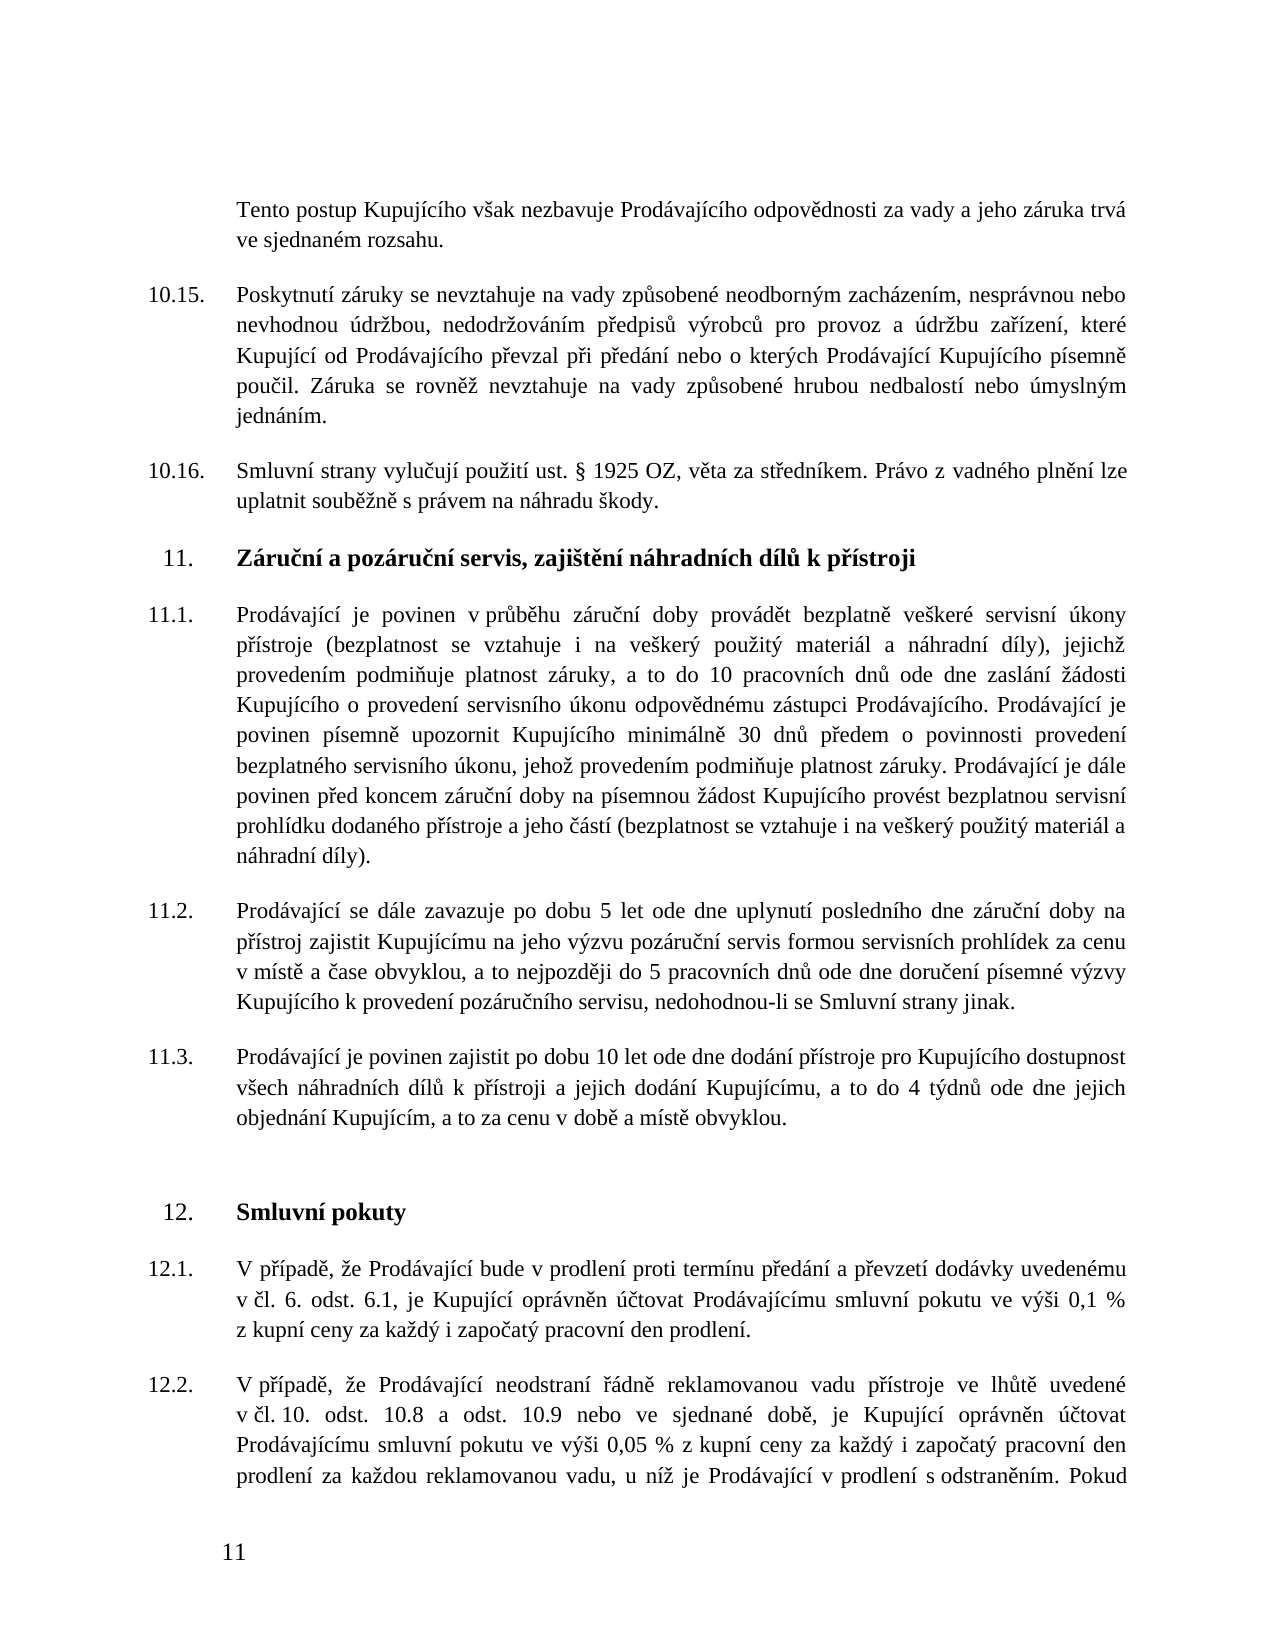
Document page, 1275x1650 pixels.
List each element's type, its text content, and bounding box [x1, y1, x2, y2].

subtitle Prodávající se dále zavazuje po dobu 5 let ode dne uplynutí posledního dne záruční doby na přístroj zajistit Kupujícímu na jeho výzvu pozáruční servis formou servisních prohlídek za cenu v místě a čase obvyklou, a to nejpozději do 5 pracovních dnů ode dne doručení písemné výzvy Kupujícího k provedení pozáručního servisu, nedohodnou-li se Smluvní strany jinak. [148, 898, 1127, 1014]
subtitle Smluvní strany vylučují použití ust. § 1925 OZ, věta za středníkem. Právo z vadného plnění lze uplatnit souběžně s právem na náhradu škody. [148, 457, 1127, 514]
subtitle Prodávající je povinen zajistit po dobu 10 let ode dne dodání přístroje pro Kupujícího dostupnost všech náhradních dílů k přístroji a jejich dodání Kupujícímu, a to do 4 týdnů ode dne jejich objednání Kupujícím, a to za cenu v době a místě obvyklou. [148, 1043, 1127, 1130]
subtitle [148, 196, 1127, 252]
subtitle Poskytnutí záruky se nevztahuje na vady způsobené neodborným zacházením, nesprávnou nebo nevhodnou údržbou, nedodržováním předpisů výrobců pro provoz a údržbu zařízení, které Kupující od Prodávajícího převzal při předání nebo o kterých Prodávající Kupujícího písemně poučil. Záruka se rovněž nevztahuje na vady způsobené hrubou nedbalostí nebo úmyslným jednáním. [148, 281, 1127, 428]
subtitle Smluvní pokuty [162, 1197, 1127, 1226]
subtitle V případě, že Prodávající bude v prodlení proti termínu předání a převzetí dodávky uvedenému v čl. 6. odst. 6.1, je Kupující oprávněn účtovat Prodávajícímu smluvní pokutu ve výši 0,1 % z kupní ceny za každý i započatý pracovní den prodlení. [148, 1256, 1127, 1342]
subtitle Záruční a pozáruční servis, zajištění náhradních dílů k přístroji [162, 543, 1127, 571]
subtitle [148, 1371, 1127, 1488]
subtitle Prodávající je povinen v průběhu záruční doby provádět bezplatně veškeré servisní úkony přístroje (bezplatnost se vztahuje i na veškerý použitý materiál a náhradní díly), jejichž provedením podmiňuje platnost záruky, a to do 10 pracovních dnů ode dne zaslání žádosti Kupujícího o provedení servisního úkonu odpovědnému zástupci Prodávajícího. Prodávající je povinen písemně upozornit Kupujícího minimálně 30 dnů předem o povinnosti provedení bezplatného servisního úkonu, jehož provedením podmiňuje platnost záruky. Prodávající je dále povinen před koncem záruční doby na písemnou žádost Kupujícího provést bezplatnou servisní prohlídku dodaného přístroje a jeho částí (bezplatnost se vztahuje i na veškerý použitý materiál a náhradní díly). [148, 601, 1127, 869]
